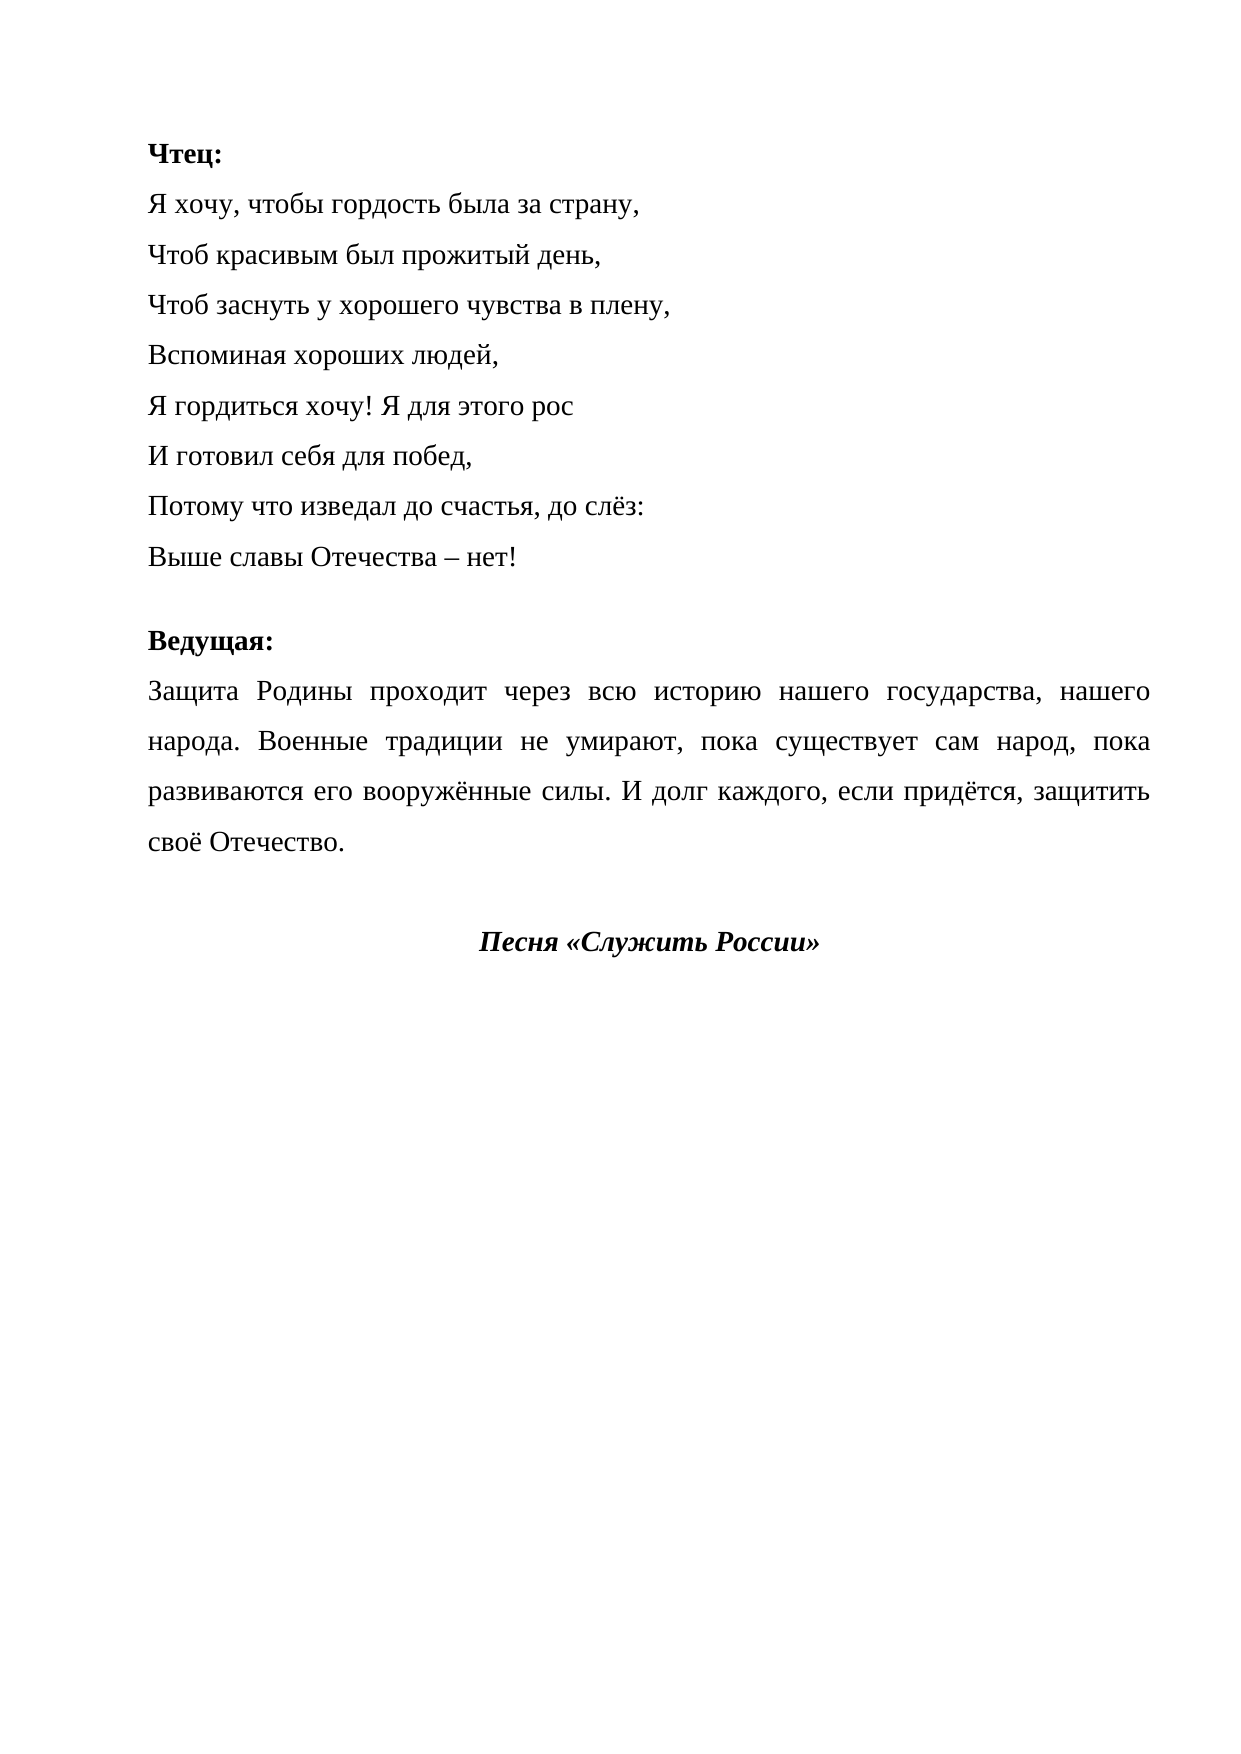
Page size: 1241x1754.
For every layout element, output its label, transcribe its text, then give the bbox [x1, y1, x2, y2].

text Вспоминая хороших людей, [148, 337, 1152, 371]
text И готовил себя для побед, [148, 438, 1152, 472]
text Чтоб заснуть у хорошего чувства в плену, [148, 287, 1152, 321]
text Защита Родины проходит через всю историю нашего государства, нашего народа. Военные традиции не умирают, пока существует сам народ, пока развиваются его вооружённые силы. И долг каждого, если придётся, защитить своё Отечество. [148, 673, 1152, 857]
text Потому что изведал до счастья, до слёз: [148, 488, 1152, 522]
text Выше славы Отечества – нет! [148, 539, 1152, 572]
text Ведущая: [148, 623, 1152, 656]
text Чтец: [148, 136, 1152, 170]
text Я хочу, чтобы гордость была за страну, [148, 187, 1152, 220]
text Чтоб красивым был прожитый день, [148, 237, 1152, 270]
text Песня «Служить России» [148, 924, 1152, 958]
text Я гордиться хочу! Я для этого рос [148, 388, 1152, 421]
